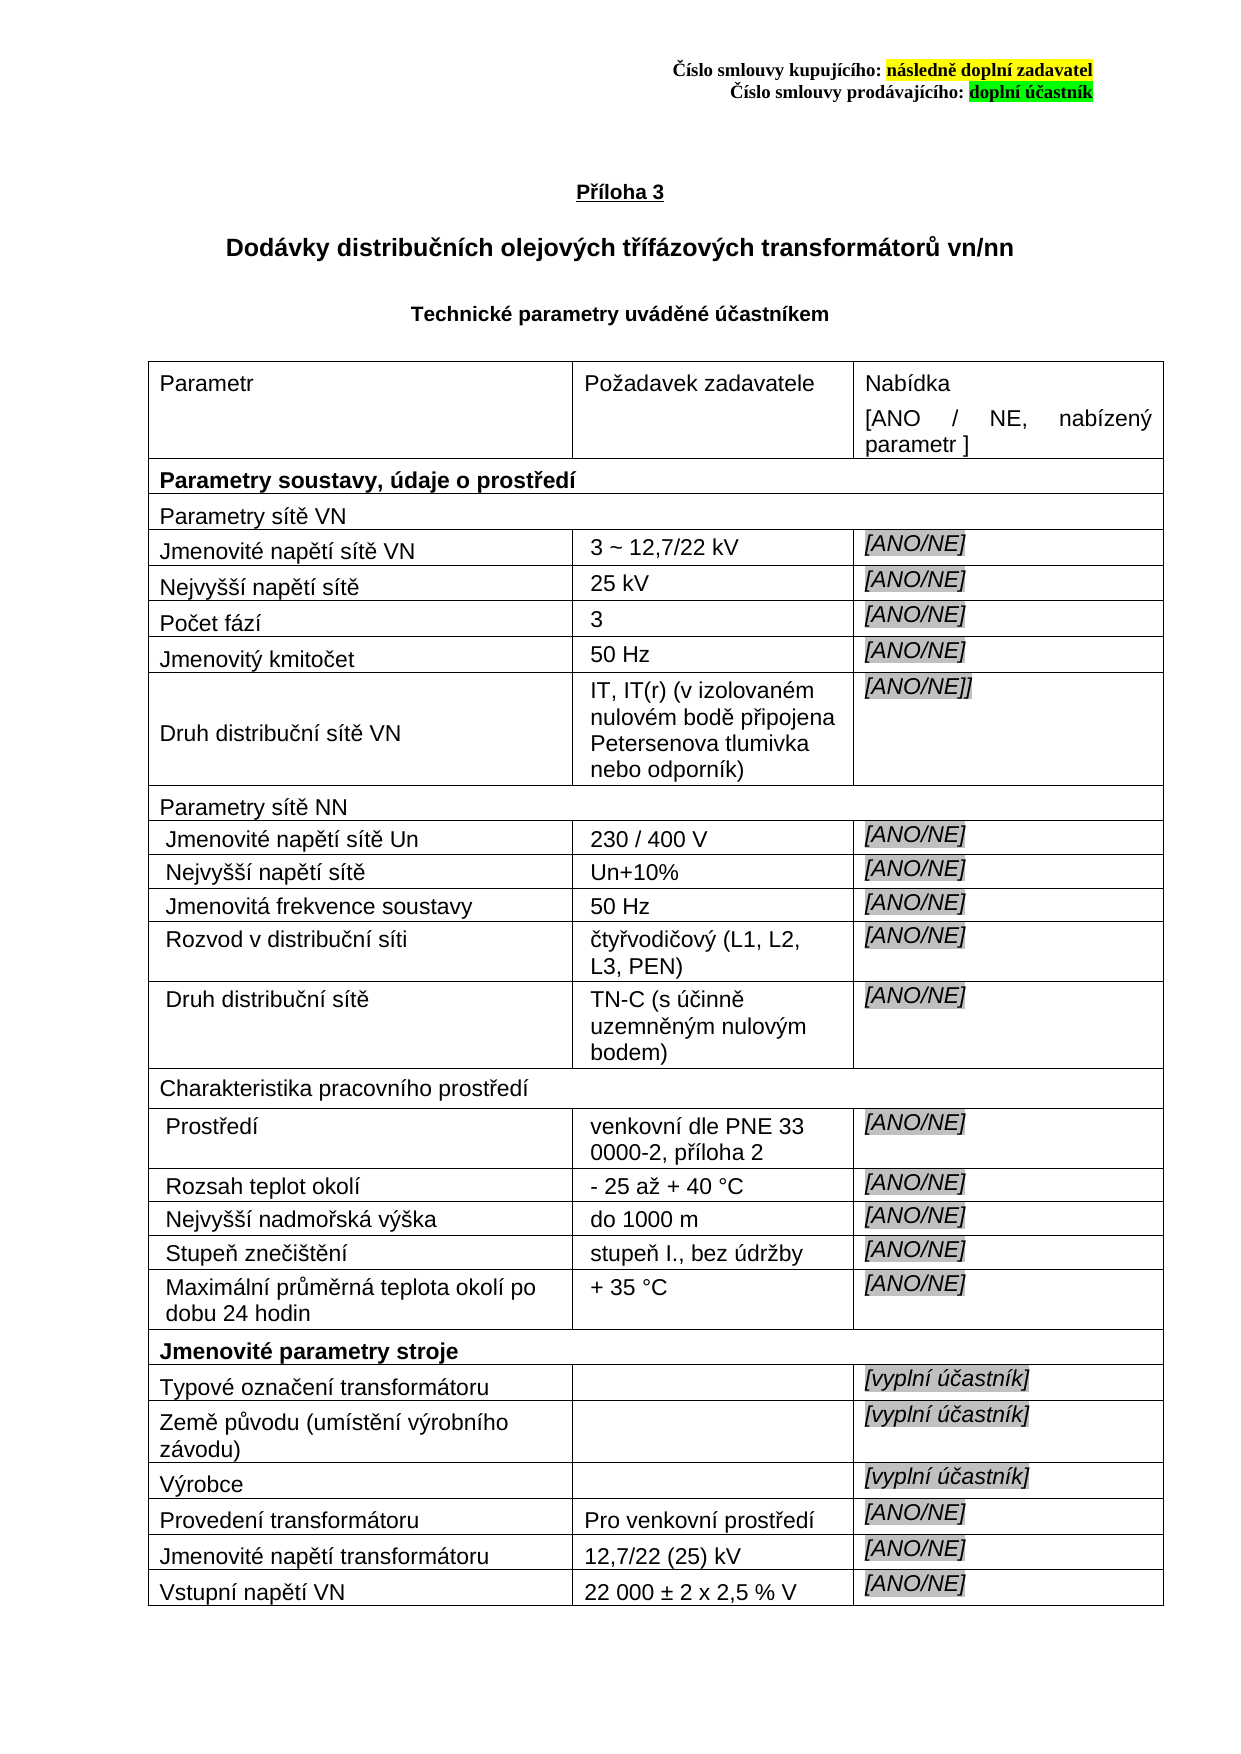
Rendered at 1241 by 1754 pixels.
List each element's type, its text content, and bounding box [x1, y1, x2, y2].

table_cell Výrobce [149, 1463, 572, 1498]
table_cell Maximální průměrná teplota okolí po dobu 24 hodin [149, 1270, 572, 1328]
table_cell Parametry sítě VN [149, 494, 1163, 529]
table_cell Stupeň znečištění [149, 1236, 572, 1268]
table_cell Nejvyšší nadmořská výška [149, 1202, 572, 1235]
table_cell [ANO/NE] [854, 601, 1163, 636]
table_cell Nejvyšší napětí sítě [149, 855, 572, 888]
table_cell 230 / 400 V [573, 821, 853, 854]
table_cell Parametry sítě NN [149, 786, 1163, 820]
table_cell [ANO/NE] [854, 1535, 1163, 1569]
table_cell Provedení transformátoru [149, 1499, 572, 1533]
table_cell 12,7/22 (25) kV [573, 1535, 853, 1569]
table_cell + 35 °C [573, 1270, 853, 1328]
table_cell - 25 až + 40 °C [573, 1169, 853, 1201]
table_header Parametr [149, 362, 572, 457]
table_cell 3 ~ 12,7/22 kV [573, 530, 853, 565]
table_cell čtyřvodičový (L1, L2, L3, PEN) [573, 922, 853, 981]
table_cell 25 kV [573, 566, 853, 600]
text Příloha 3 [148, 174, 1093, 203]
table_cell Druh distribuční sítě VN [149, 673, 572, 784]
table_cell [ANO/NE] [854, 1236, 1163, 1268]
table_cell Jmenovité napětí sítě Un [149, 821, 572, 854]
table_header Požadavek zadavatele [573, 362, 853, 457]
table_cell Jmenovité napětí transformátoru [149, 1535, 572, 1569]
table_cell do 1000 m [573, 1202, 853, 1235]
table_cell [ANO/NE] [854, 889, 1163, 921]
table_cell Un+10% [573, 855, 853, 888]
table_cell 3 [573, 601, 853, 636]
text Dodávky distribučních olejových třífázových transformátorů vn/nn [148, 233, 1093, 261]
table_cell [ANO/NE] [854, 1570, 1163, 1605]
table_cell [ANO/NE] [854, 1270, 1163, 1328]
table_cell Rozvod v distribuční síti [149, 922, 572, 981]
table_cell Pro venkovní prostředí [573, 1499, 853, 1533]
table_cell Jmenovitý kmitočet [149, 637, 572, 672]
table_cell TN-C (s účinně uzemněným nulovým bodem) [573, 982, 853, 1068]
table_cell Jmenovité parametry stroje [149, 1330, 1163, 1364]
table_cell Jmenovité napětí sítě VN [149, 530, 572, 565]
table_cell [ANO/NE] [854, 637, 1163, 672]
table_cell 50 Hz [573, 637, 853, 672]
table_cell Prostředí [149, 1109, 572, 1168]
table_cell Nejvyšší napětí sítě [149, 566, 572, 600]
table_cell [vyplní účastník] [854, 1401, 1163, 1462]
table_cell [573, 1463, 853, 1498]
table_cell Rozsah teplot okolí [149, 1169, 572, 1201]
table_cell IT, IT(r) (v izolovaném nulovém bodě připojena Petersenova tlumivka nebo odporník) [573, 673, 853, 784]
table_cell 22 000 ± 2 x 2,5 % V [573, 1570, 853, 1605]
table_cell Charakteristika pracovního prostředí [149, 1069, 1163, 1108]
table_cell [vyplní účastník] [854, 1365, 1163, 1400]
table_cell [ANO/NE] [854, 922, 1163, 981]
table_header Nabídka [ANO / NE, nabízený parametr ] [854, 362, 1163, 457]
table_cell Počet fází [149, 601, 572, 636]
table_cell Parametry soustavy, údaje o prostředí [149, 459, 1163, 493]
table_cell [ANO/NE] [854, 1109, 1163, 1168]
table_cell [573, 1365, 853, 1400]
table_cell 50 Hz [573, 889, 853, 921]
table_cell Jmenovitá frekvence soustavy [149, 889, 572, 921]
table_cell [573, 1401, 853, 1462]
table_cell [ANO/NE] [854, 855, 1163, 888]
table_cell Vstupní napětí VN [149, 1570, 572, 1605]
table_cell venkovní dle PNE 33 0000-2, příloha 2 [573, 1109, 853, 1168]
table_cell [ANO/NE] [854, 1499, 1163, 1533]
table_cell [ANO/NE] [854, 1169, 1163, 1201]
table_cell [ANO/NE] [854, 821, 1163, 854]
table_cell [ANO/NE] [854, 530, 1163, 565]
table_cell Druh distribuční sítě [149, 982, 572, 1068]
text Technické parametry uváděné účastníkem [148, 297, 1093, 326]
table_cell Typové označení transformátoru [149, 1365, 572, 1400]
table_cell stupeň I., bez údržby [573, 1236, 853, 1268]
table_cell [ANO/NE] [854, 982, 1163, 1068]
table_cell [ANO/NE] [854, 1202, 1163, 1235]
table_cell [ANO/NE] [854, 566, 1163, 600]
table_cell Země původu (umístění výrobního závodu) [149, 1401, 572, 1462]
table_cell [vyplní účastník] [854, 1463, 1163, 1498]
table_cell [ANO/NE]] [854, 673, 1163, 784]
